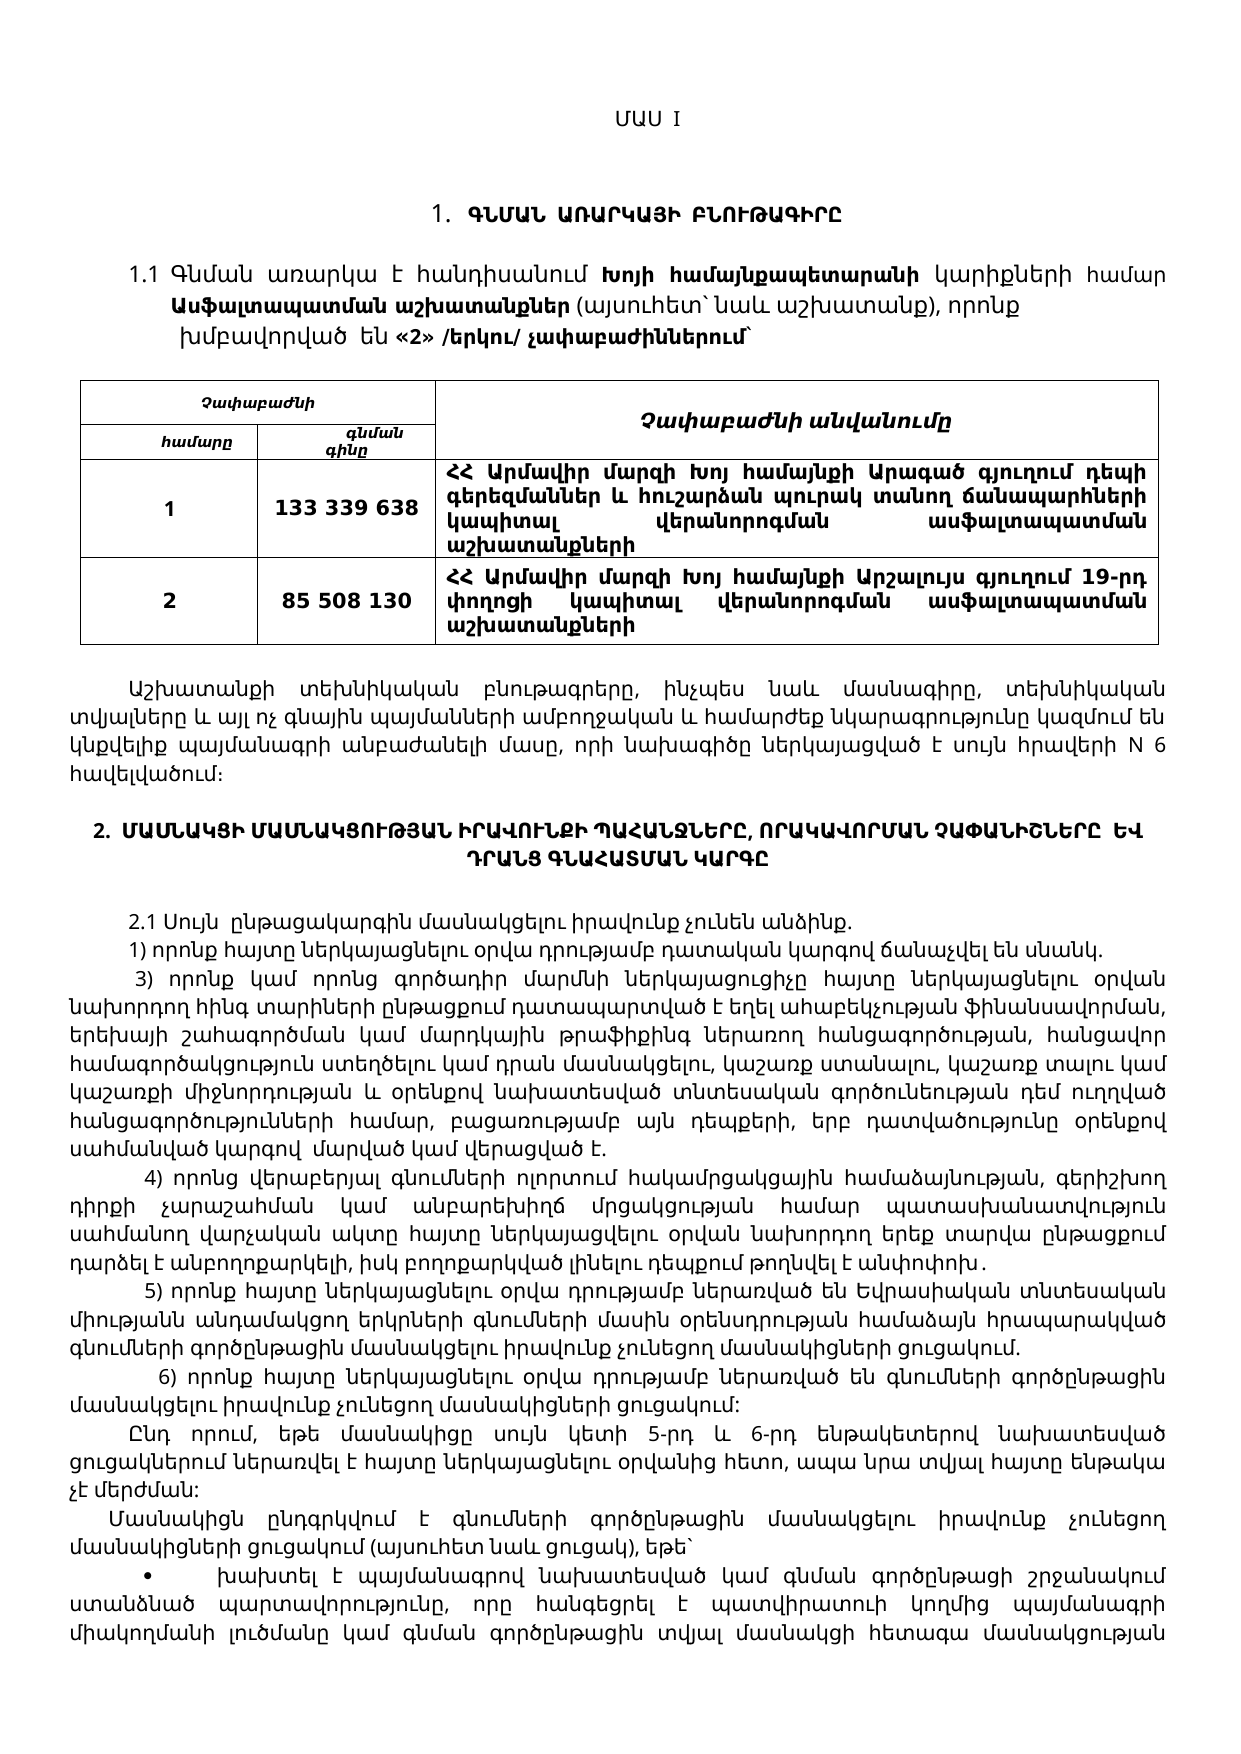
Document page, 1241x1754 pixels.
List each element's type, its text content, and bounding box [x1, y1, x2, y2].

text 2.1 Սույն ընթացակարգին մասնակցելու իրավունք չունեն անձինք. [69, 907, 1167, 935]
text Աշխատանքի տեխնիկական բնութագրերը, ինչպես նաև մասնագիրը, տեխնիկական տվյալները և այլ ոչ գնային պայմանների ամբողջական և համարժեք նկարագրությունը կազմում են կնքվելիք պայմանագրի անբաժանելի մասը, որի նախագիծը ներկայացված է սույն հրավերի N 6 հավելվածում։ [69, 674, 1167, 787]
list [69, 1561, 1167, 1646]
text Մասնակիցն ընդգրկվում է գնումների գործընթացին մասնակցելու իրավունք չունեցող մասնակիցների ցուցակում (այսուհետ նաև ցուցակ), եթե` [69, 1504, 1167, 1561]
text 4) որոնց վերաբերյալ գնումների ոլորտում հակամրցակցային համաձայնության, գերիշխող դիրքի չարաշահման կամ անբարեխիղճ մրցակցության համար պատասխանատվություն սահմանող վարչական ակտը հայտը ներկայացվելու օրվան նախորդող երեք տարվա ընթացքում դարձել է անբողոքարկելի, իսկ բողոքարկված լինելու դեպքում թողնվել է անփոփոխ․ [69, 1163, 1167, 1276]
list ԳՆՄԱՆ ԱՌԱՐԿԱՅԻ ԲՆՈՒԹԱԳԻՐԸ [107, 195, 1167, 229]
table_cell 2 [81, 558, 257, 644]
text 1) որոնք հայտը ներկայացնելու օրվա դրությամբ դատական կարգով ճանաչվել են սնանկ. [69, 935, 1167, 964]
text 6) որոնք հայտը ներկայացնելու օրվա դրությամբ ներառված են գնումների գործընթացին մասնակցելու իրավունք չունեցող մասնակիցների ցուցակում: [69, 1362, 1167, 1419]
subtitle Գնման առարկա է հանդիսանում Խոյի համայնքապետարանի կարիքների համար Ասֆալտապատման աշխատանքներ (այսուհետ` նաև աշխատանք), որոնք [128, 258, 1167, 320]
text Ընդ որում, եթե մասնակիցը սույն կետի 5-րդ և 6-րդ ենթակետերով նախատեսված ցուցակներում ներառվել է հայտը ներկայացնելու օրվանից հետո, ապա նրա տվյալ հայտը ենթակա չէ մերժման: [69, 1419, 1167, 1504]
text 5) որոնք հայտը ներկայացնելու օրվա դրությամբ ներառված են Եվրասիական տնտեսական միությանն անդամակցող երկրների գնումների մասին օրենսդրության համաձայն հրապարակված գնումների գործընթացին մասնակցելու իրավունք չունեցող մասնակիցների ցուցակում. [69, 1276, 1167, 1362]
table_header Չափաբաժնի [81, 381, 435, 424]
table_cell ՀՀ Արմավիր մարզի Խոյ համայնքի Արագած գյուղում դեպի գերեզմաններ և հուշարձան պուրակ տանող ճանապարհների կապիտալ վերանորոգման ասֆալտապատման աշխատանքների [436, 460, 1158, 557]
table_cell ՀՀ Արմավիր մարզի Խոյ համայնքի Արշալույս գյուղում 19-րդ փողոցի կապիտալ վերանորոգման ասֆալտապատման աշխատանքների [436, 558, 1158, 644]
text 3) որոնք կամ որոնց գործադիր մարմնի ներկայացուցիչը հայտը ներկայացնելու օրվան նախորդող հինգ տարիների ընթացքում դատապարտված է եղել ահաբեկչության ֆինանսավորման, երեխայի շահագործման կամ մարդկային թրաֆիքինգ ներառող հանցագործության, հանցավոր համագործակցություն ստեղծելու կամ դրան մասնակցելու, կաշառք ստանալու, կաշառք տալու կամ կաշառքի միջնորդության և օրենքով նախատեսված տնտեսական գործունեության դեմ ուղղված հանցագործությունների համար, բացառությամբ այն դեպքերի, երբ դատվածությունը օրենքով սահմանված կարգով մարված կամ վերացված է. [69, 964, 1167, 1163]
table_cell համարը [81, 425, 257, 459]
text 2. ՄԱՍՆԱԿՑԻ ՄԱՍՆԱԿՑՈՒԹՅԱՆ ԻՐԱՎՈՒՆՔԻ ՊԱՀԱՆՋՆԵՐԸ, ՈՐԱԿԱՎՈՐՄԱՆ ՉԱՓԱՆԻՇՆԵՐԸ ԵՎ ԴՐԱՆՑ ԳՆԱՀԱՏՄԱՆ ԿԱՐԳԸ [69, 816, 1167, 873]
table_cell 1 [81, 460, 257, 557]
subtitle խմբավորված են «2» /երկու/ չափաբաժիններում` [128, 320, 1167, 352]
text ՄԱՍ I [69, 104, 1167, 132]
table_header Չափաբաժնի անվանումը [436, 381, 1158, 459]
table_cell 85 508 130 [258, 558, 435, 644]
table_cell գնման գինը [258, 425, 435, 459]
table_cell 133 339 638 [258, 460, 435, 557]
